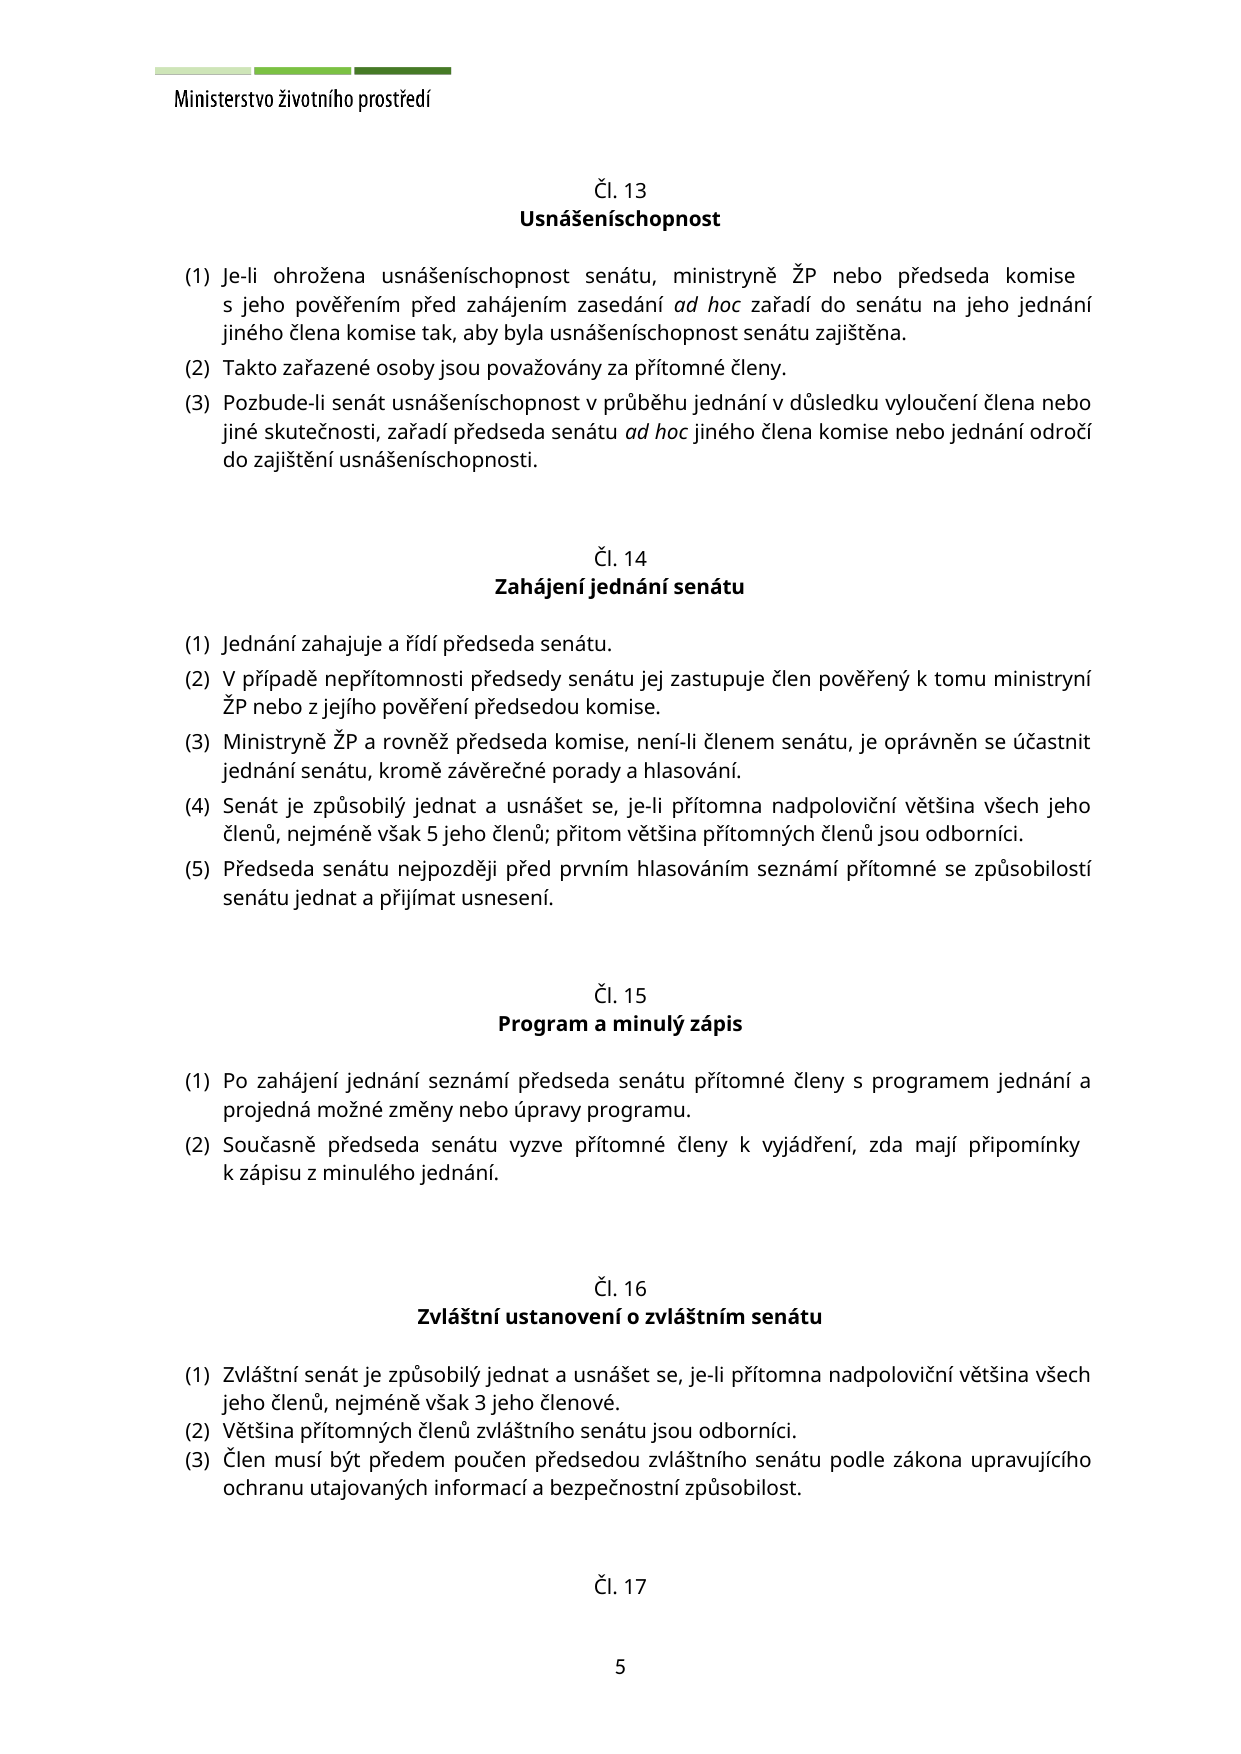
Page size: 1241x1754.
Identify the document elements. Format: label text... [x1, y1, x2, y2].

text Zahájení jednání senátu [148, 572, 1092, 601]
list Po zahájení jednání seznámí předseda senátu přítomné členy s programem jednání a projedná možné změny nebo úpravy programu. [185, 1066, 1092, 1123]
list Většina přítomných členů zvláštního senátu jsou odborníci. [185, 1417, 1092, 1445]
text Čl. 17 [148, 1572, 1092, 1601]
list Zvláštní senát je způsobilý jednat a usnášet se, je-li přítomna nadpoloviční většina všech jeho členů, nejméně však 3 jeho členové. [185, 1360, 1092, 1417]
text Program a minulý zápis [148, 1009, 1092, 1038]
text Čl. 16 [148, 1274, 1092, 1302]
list Jednání zahajuje a řídí předseda senátu. [185, 629, 1092, 657]
list Senát je způsobilý jednat a usnášet se, je-li přítomna nadpoloviční většina všech jeho členů, nejméně však 5 jeho členů; přitom většina přítomných členů jsou odborníci. [185, 791, 1092, 848]
text Čl. 15 [148, 981, 1092, 1009]
list Člen musí být předem poučen předsedou zvláštního senátu podle zákona upravujícího ochranu utajovaných informací a bezpečnostní způsobilost. [185, 1445, 1092, 1502]
list Předseda senátu nejpozději před prvním hlasováním seznámí přítomné se způsobilostí senátu jednat a přijímat usnesení. [185, 854, 1092, 911]
list Ministryně ŽP a rovněž předseda komise, není-li členem senátu, je oprávněn se účastnit jednání senátu, kromě závěrečné porady a hlasování. [185, 727, 1092, 784]
list Pozbude-li senát usnášeníschopnost v průběhu jednání v důsledku vyloučení člena nebo jiné skutečnosti, zařadí předseda senátu ad hoc jiného člena komise nebo jednání odročí do zajištění usnášeníschopnosti. [185, 388, 1092, 474]
list Je-li ohrožena usnášeníschopnost senátu, ministryně ŽP nebo předseda komise s jeho pověřením před zahájením zasedání ad hoc zařadí do senátu na jeho jednání jiného člena komise tak, aby byla usnášeníschopnost senátu zajištěna. [185, 261, 1092, 347]
text Čl. 14 [148, 544, 1092, 572]
list V případě nepřítomnosti předsedy senátu jej zastupuje člen pověřený k tomu ministryní ŽP nebo z jejího pověření předsedou komise. [185, 664, 1092, 721]
text Zvláštní ustanovení o zvláštním senátu [148, 1302, 1092, 1331]
text Usnášeníschopnost [148, 204, 1092, 233]
list Takto zařazené osoby jsou považovány za přítomné členy. [185, 353, 1092, 382]
picture [147, 59, 458, 119]
text Čl. 13 [148, 176, 1092, 204]
list Současně předseda senátu vyzve přítomné členy k vyjádření, zda mají připomínky k zápisu z minulého jednání. [185, 1130, 1092, 1187]
